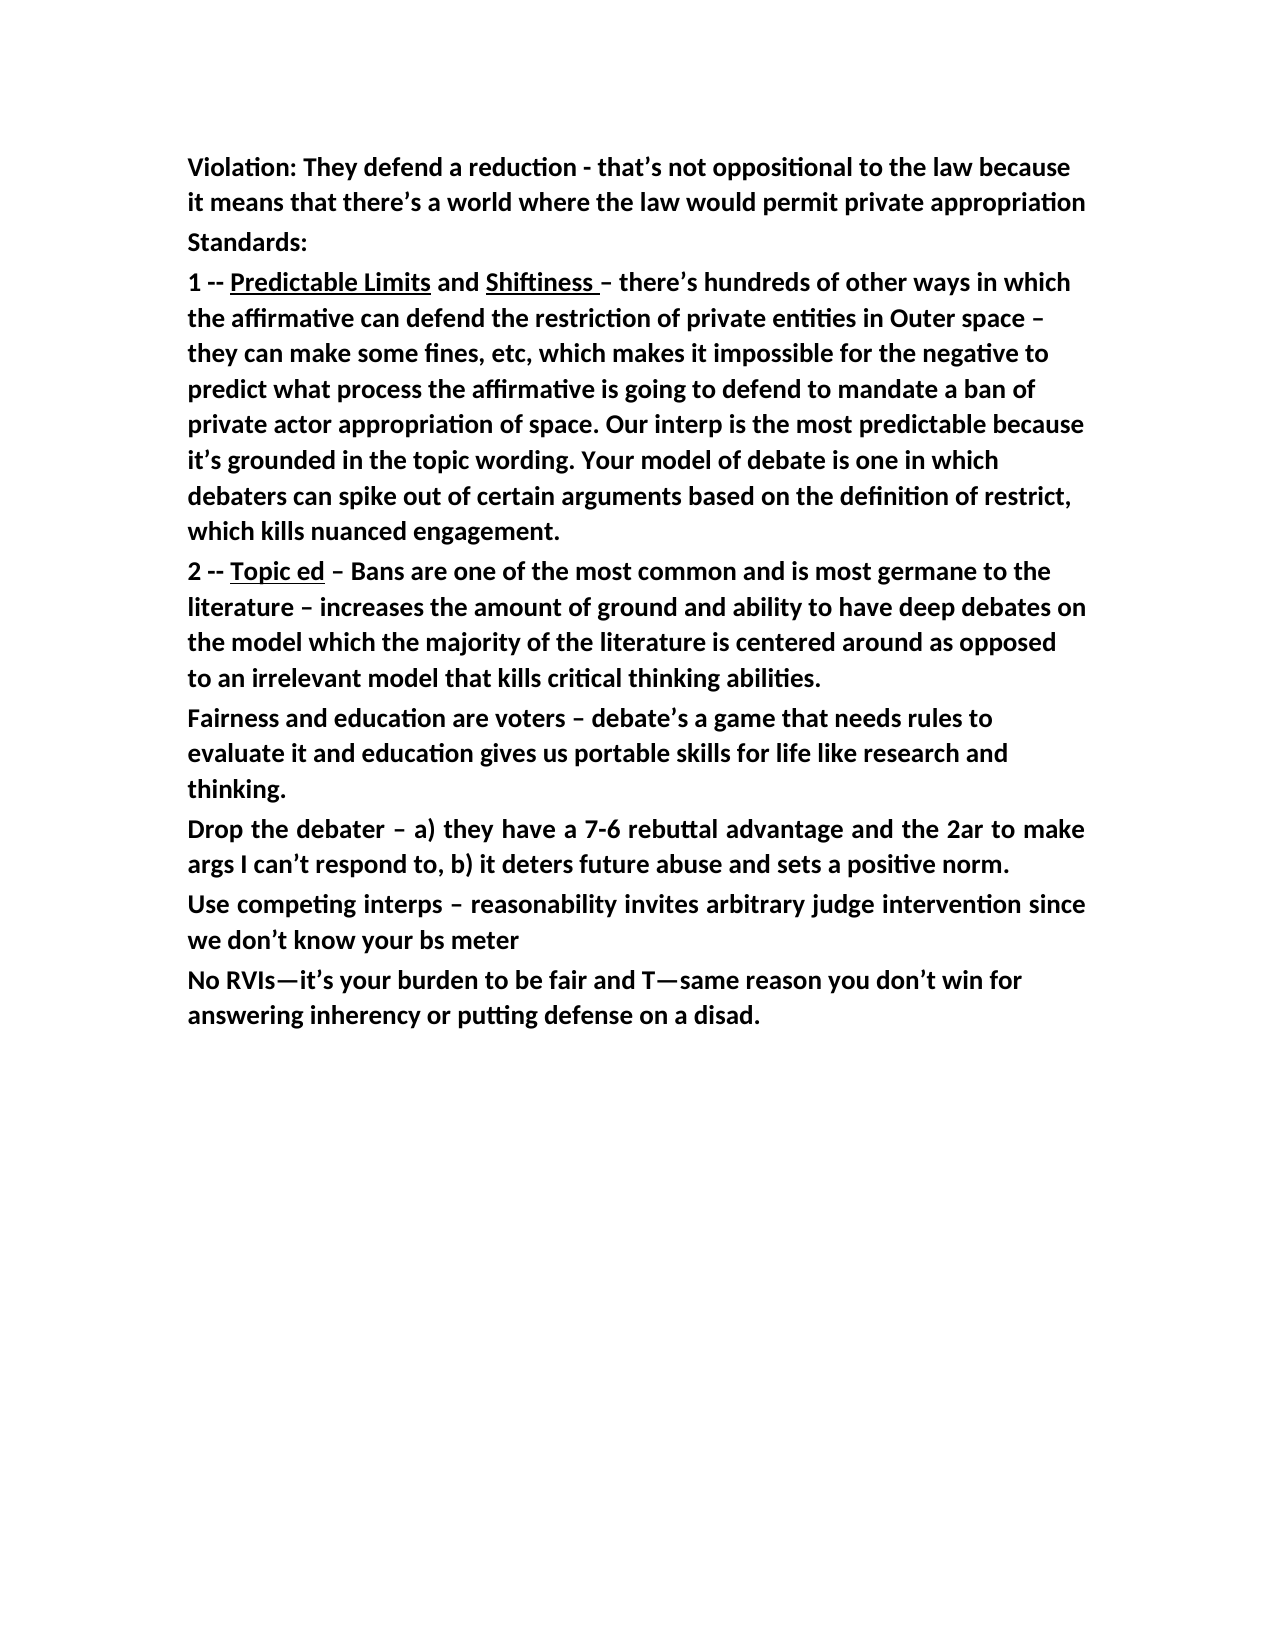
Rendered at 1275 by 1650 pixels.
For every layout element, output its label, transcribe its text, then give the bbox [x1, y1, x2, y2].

subtitle 1 -- Predictable Limits and Shiftiness – there’s hundreds of other ways in which the affirmative can defend the restriction of private entities in Outer space – they can make some fines, etc, which makes it impossible for the negative to predict what process the affirmative is going to defend to mandate a ban of private actor appropriation of space. Our interp is the most predictable because it’s grounded in the topic wording. Your model of debate is one in which debaters can spike out of certain arguments based on the definition of restrict, which kills nuanced engagement. [187, 265, 1087, 548]
subtitle Fairness and education are voters – debate’s a game that needs rules to evaluate it and education gives us portable skills for life like research and thinking. [187, 701, 1087, 805]
subtitle Drop the debater – a) they have a 7-6 rebuttal advantage and the 2ar to make args I can’t respond to, b) it deters future abuse and sets a positive norm. [187, 812, 1087, 881]
subtitle 2 -- Topic ed – Bans are one of the most common and is most germane to the literature – increases the amount of ground and ability to have deep debates on the model which the majority of the literature is centered around as opposed to an irrelevant model that kills critical thinking abilities. [187, 554, 1087, 694]
subtitle No RVIs—it’s your burden to be fair and T—same reason you don’t win for answering inherency or putting defense on a disad. [187, 963, 1087, 1032]
subtitle Standards: [187, 225, 1087, 258]
subtitle Violation: They defend a reduction - that’s not oppositional to the law because it means that there’s a world where the law would permit private appropriation [187, 150, 1087, 219]
subtitle Use competing interps – reasonability invites arbitrary judge intervention since we don’t know your bs meter [187, 887, 1087, 956]
